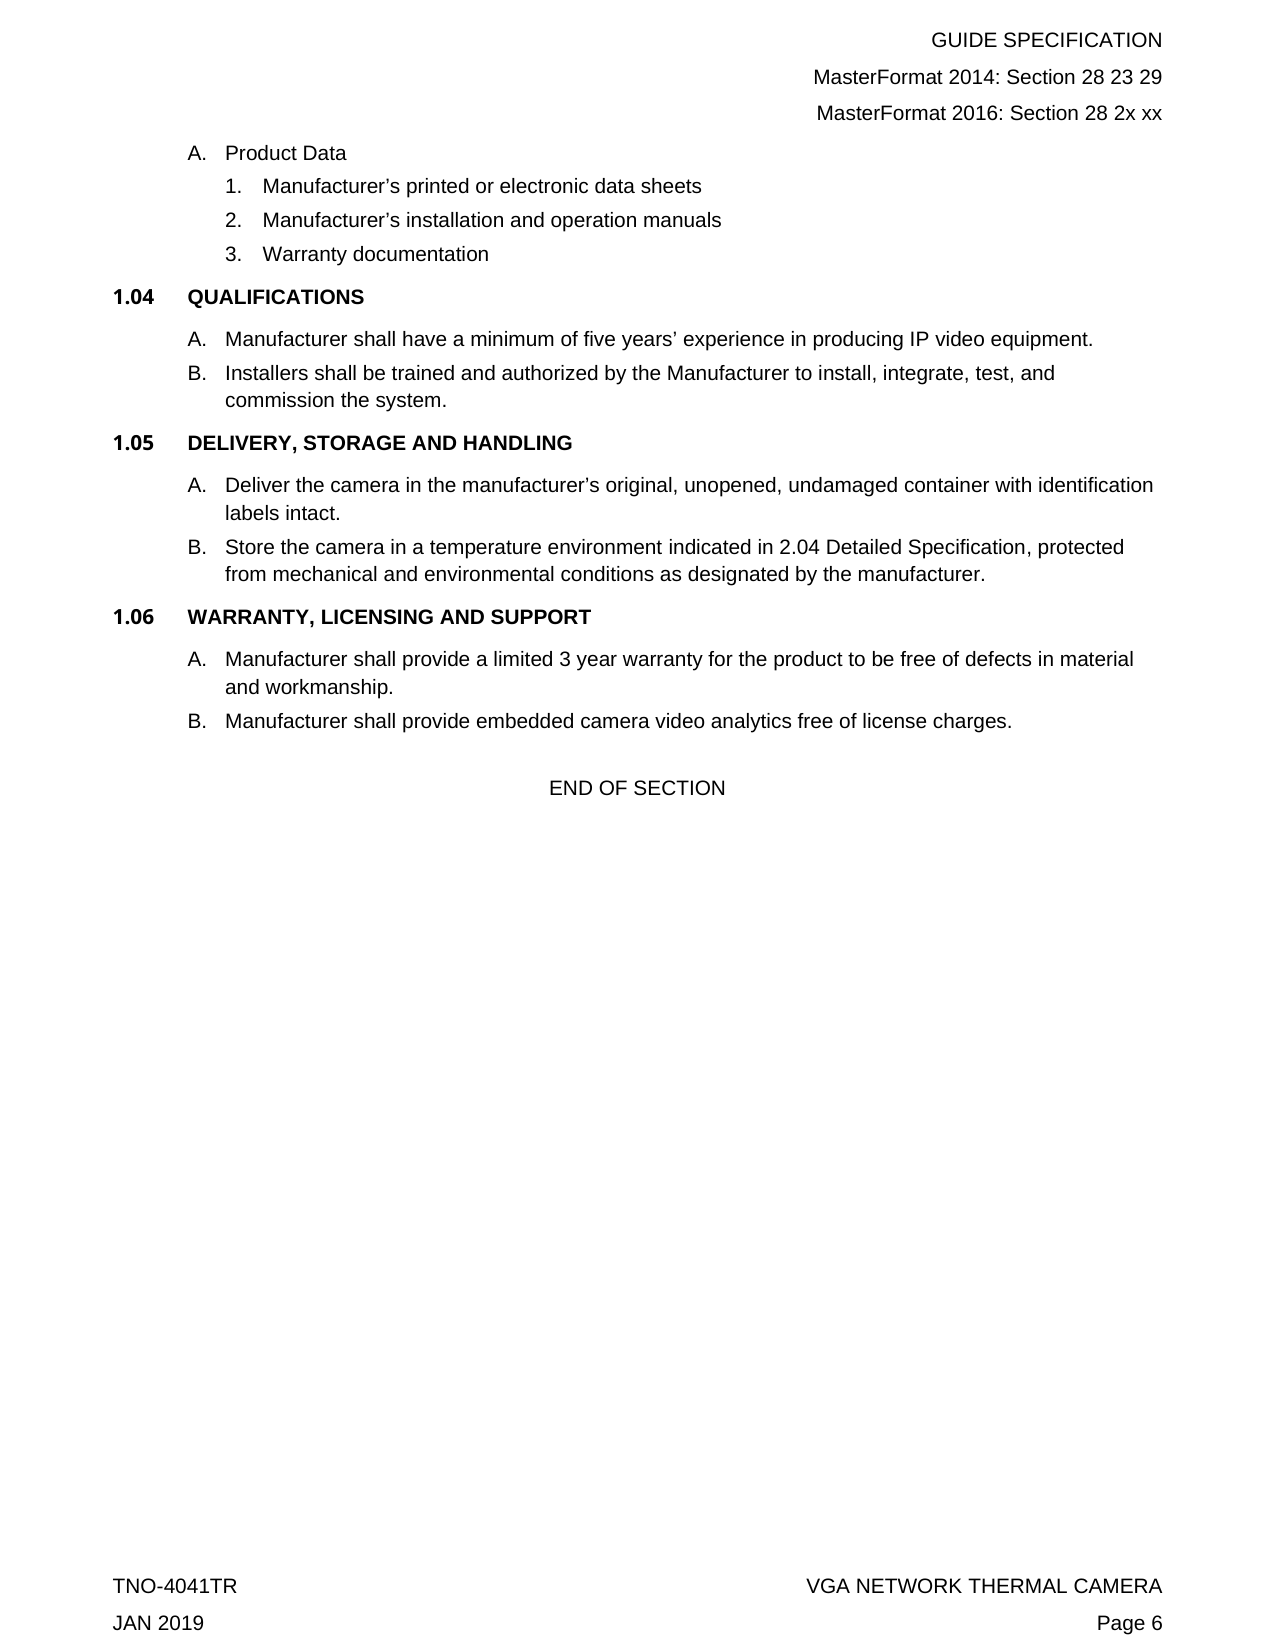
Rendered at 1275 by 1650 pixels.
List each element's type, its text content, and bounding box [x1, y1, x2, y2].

list Manufacturer’s printed or electronic data sheets [225, 174, 1162, 198]
list Installers shall be trained and authorized by the Manufacturer to install, integrate, test, and commission the system. [187, 361, 1162, 412]
list Manufacturer shall provide embedded camera video analytics free of license charges. [187, 708, 1162, 732]
list WARRANTY, LICENSING AND SUPPORT [112, 602, 1162, 631]
list Warranty documentation [225, 242, 1162, 266]
list Store the camera in a temperature environment indicated in 2.04 Detailed Specification, protected from mechanical and environmental conditions as designated by the manufacturer. [187, 534, 1162, 586]
list QUALIFICATIONS [112, 282, 1162, 310]
list DELIVERY, STORAGE AND HANDLING [112, 428, 1162, 457]
list Manufacturer shall provide a limited 3 year warranty for the product to be free of defects in material and workmanship. [187, 647, 1162, 699]
list Manufacturer’s installation and operation manuals [225, 208, 1162, 232]
text END OF SECTION [112, 776, 1162, 800]
list Product Data [187, 141, 1162, 164]
list Deliver the camera in the manufacturer’s original, unopened, undamaged container with identification labels intact. [187, 473, 1162, 525]
list Manufacturer shall have a minimum of five years’ experience in producing IP video equipment. [187, 327, 1162, 351]
